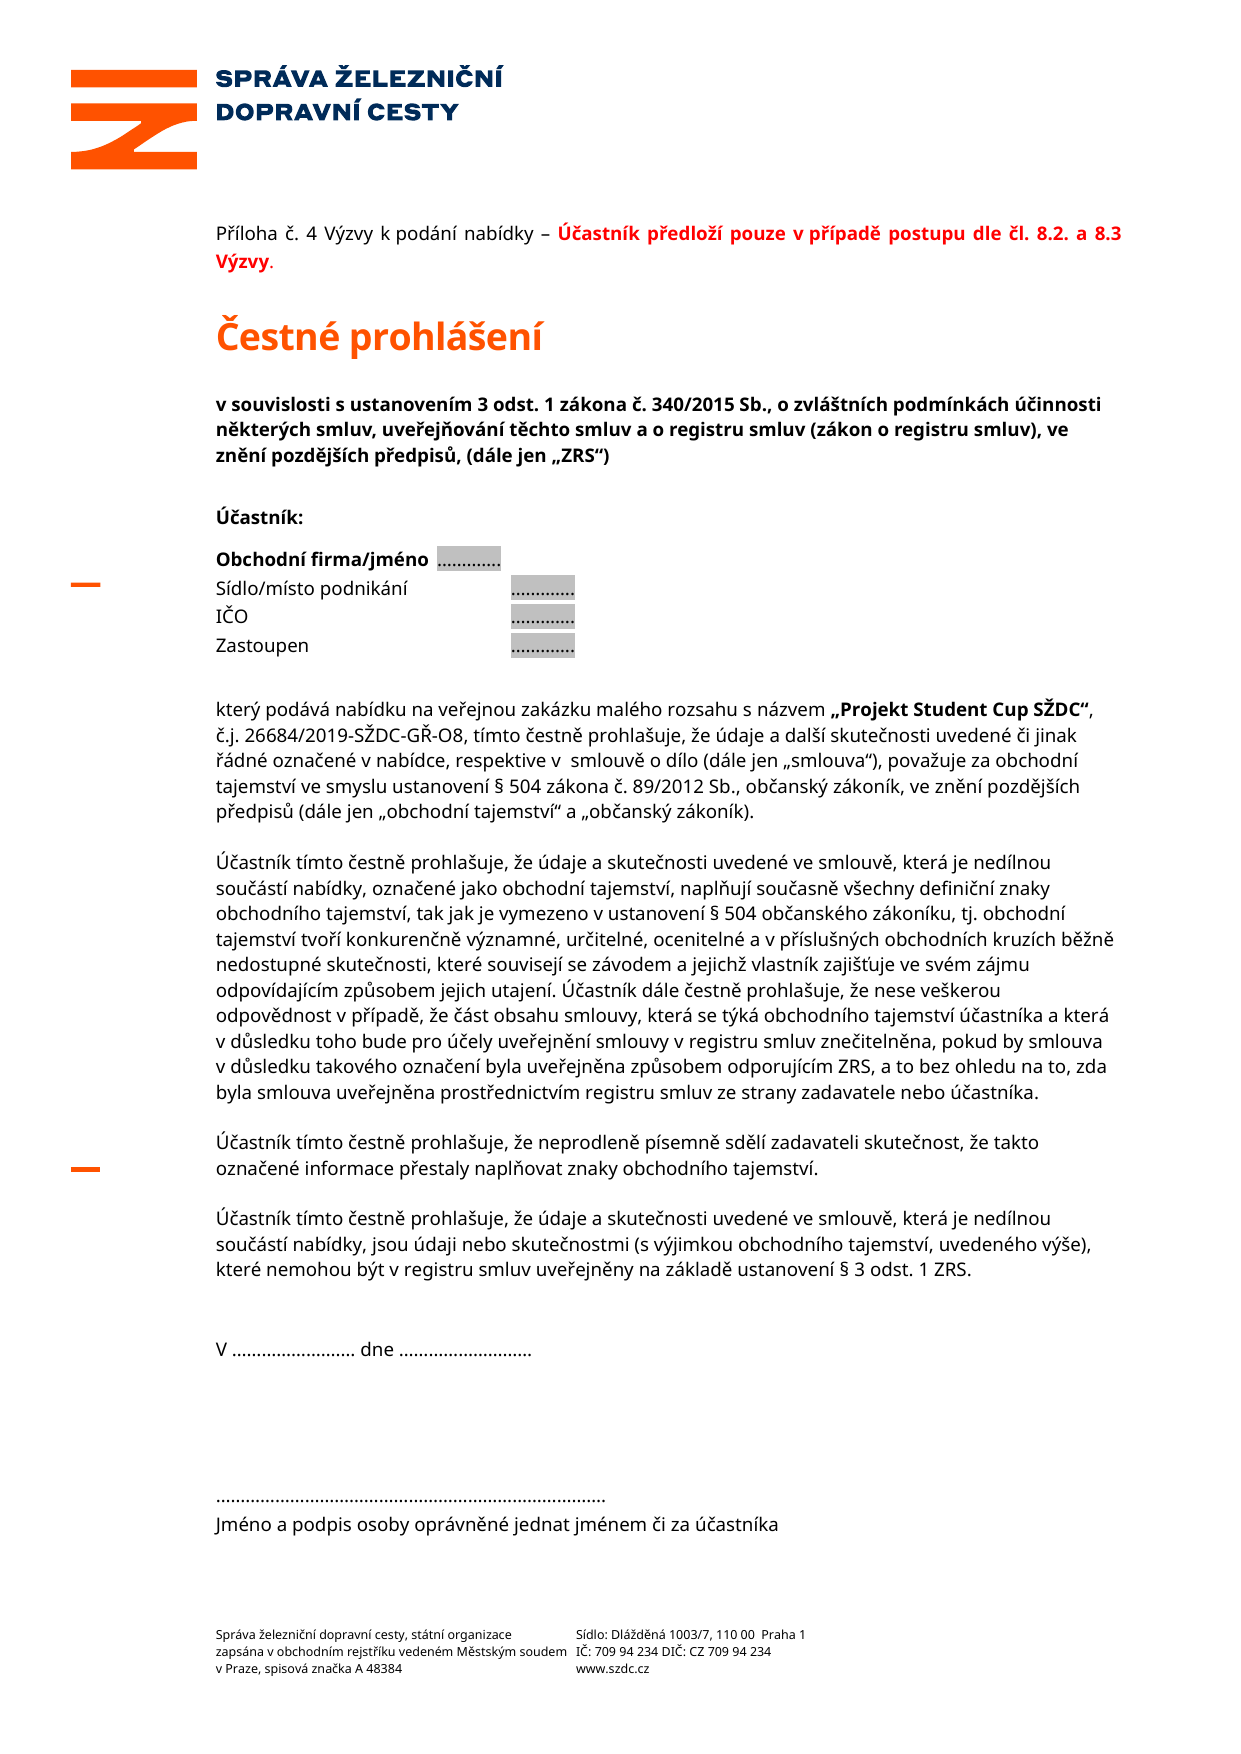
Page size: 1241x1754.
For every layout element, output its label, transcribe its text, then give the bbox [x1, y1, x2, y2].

text V ………………….… dne ……………………… [216, 1333, 1121, 1362]
text Obchodní firma/jméno …………. [216, 543, 1122, 572]
text ……………………………………………………………………. [216, 1478, 1121, 1508]
subtitle Čestné prohlášení [216, 310, 1122, 361]
text Zastoupen …………. [216, 630, 1122, 659]
text v souvislosti s ustanovením 3 odst. 1 zákona č. 340/2015 Sb., o zvláštních podmínkách účinnosti některých smluv, uveřejňování těchto smluv a o registru smluv (zákon o registru smluv), ve znění pozdějších předpisů, (dále jen „ZRS“) [216, 391, 1122, 468]
text Jméno a podpis osoby oprávněné jednat jménem či za účastníka [216, 1508, 1121, 1537]
text Účastník tímto čestně prohlašuje, že údaje a skutečnosti uvedené ve smlouvě, která je nedílnou součástí nabídky, označené jako obchodní tajemství, naplňují současně všechny definiční znaky obchodního tajemství, tak jak je vymezeno v ustanovení § 504 občanského zákoníku, tj. obchodní tajemství tvoří konkurenčně významné, určitelné, ocenitelné a v příslušných obchodních kruzích běžně nedostupné skutečnosti, které souvisejí se závodem a jejichž vlastník zajišťuje ve svém zájmu odpovídajícím způsobem jejich utajení. Účastník dále čestně prohlašuje, že nese veškerou odpovědnost v případě, že část obsahu smlouvy, která se týká obchodního tajemství účastníka a která v důsledku toho bude pro účely uveřejnění smlouvy v registru smluv znečitelněna, pokud by smlouva v důsledku takového označení byla uveřejněna způsobem odporujícím ZRS, a to bez ohledu na to, zda byla smlouva uveřejněna prostřednictvím registru smluv ze strany zadavatele nebo účastníka. [216, 849, 1122, 1104]
text IČO …………. [216, 601, 1122, 630]
text Účastník tímto čestně prohlašuje, že neprodleně písemně sdělí zadavateli skutečnost, že takto označené informace přestaly naplňovat znaky obchodního tajemství. [216, 1129, 1122, 1181]
text Účastník tímto čestně prohlašuje, že údaje a skutečnosti uvedené ve smlouvě, která je nedílnou součástí nabídky, jsou údaji nebo skutečnostmi (s výjimkou obchodního tajemství, uvedeného výše), které nemohou být v registru smluv uveřejněny na základě ustanovení § 3 odst. 1 ZRS. [216, 1206, 1122, 1282]
text který podává nabídku na veřejnou zakázku malého rozsahu s názvem „Projekt Student Cup SŽDC“, č.j. 26684/2019-SŽDC-GŘ-O8, tímto čestně prohlašuje, že údaje a další skutečnosti uvedené či jinak řádné označené v nabídce, respektive v smlouvě o dílo (dále jen „smlouva“), považuje za obchodní tajemství ve smyslu ustanovení § 504 zákona č. 89/2012 Sb., občanský zákoník, ve znění pozdějších předpisů (dále jen „obchodní tajemství“ a „občanský zákoník). [216, 697, 1122, 824]
text Účastník: [216, 499, 1122, 530]
text Příloha č. 4 Výzvy k podání nabídky – Účastník předloží pouze v případě postupu dle čl. 8.2. a 8.3 Výzvy. [216, 221, 1122, 274]
text Sídlo/místo podnikání …………. [216, 572, 1122, 601]
